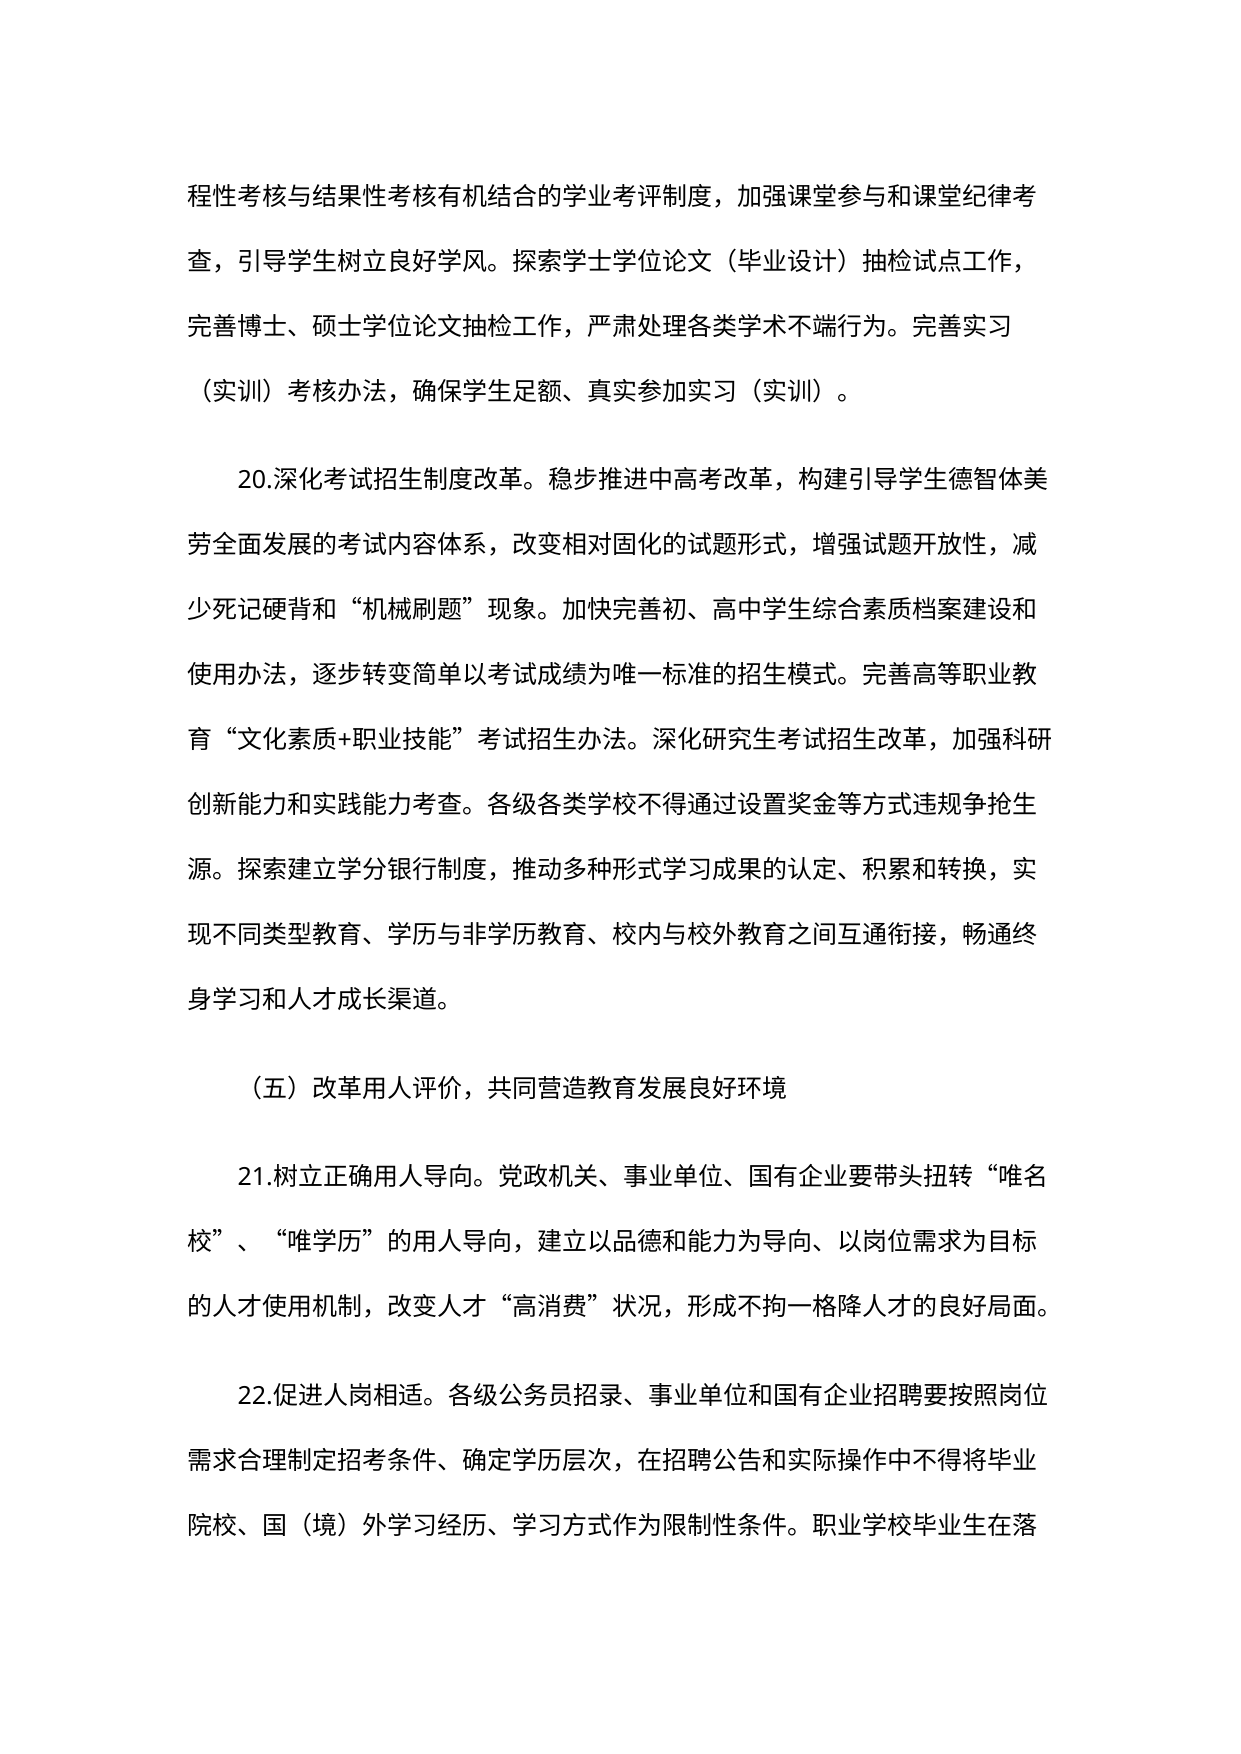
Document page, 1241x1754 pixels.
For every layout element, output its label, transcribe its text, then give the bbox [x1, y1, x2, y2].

text （五）改革用人评价，共同营造教育发展良好环境 [187, 1054, 1053, 1119]
text 21.树立正确用人导向。党政机关、事业单位、国有企业要带头扭转“唯名校”、“唯学历”的用人导向，建立以品德和能力为导向、以岗位需求为目标的人才使用机制，改变人才“高消费”状况，形成不拘一格降人才的良好局面。 [187, 1142, 1053, 1337]
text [187, 1361, 1053, 1556]
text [187, 162, 1053, 422]
text 20.深化考试招生制度改革。稳步推进中高考改革，构建引导学生德智体美劳全面发展的考试内容体系，改变相对固化的试题形式，增强试题开放性，减少死记硬背和“机械刷题”现象。加快完善初、高中学生综合素质档案建设和使用办法，逐步转变简单以考试成绩为唯一标准的招生模式。完善高等职业教育“文化素质+职业技能”考试招生办法。深化研究生考试招生改革，加强科研创新能力和实践能力考查。各级各类学校不得通过设置奖金等方式违规争抢生源。探索建立学分银行制度，推动多种形式学习成果的认定、积累和转换，实现不同类型教育、学历与非学历教育、校内与校外教育之间互通衔接，畅通终身学习和人才成长渠道。 [187, 445, 1053, 1030]
